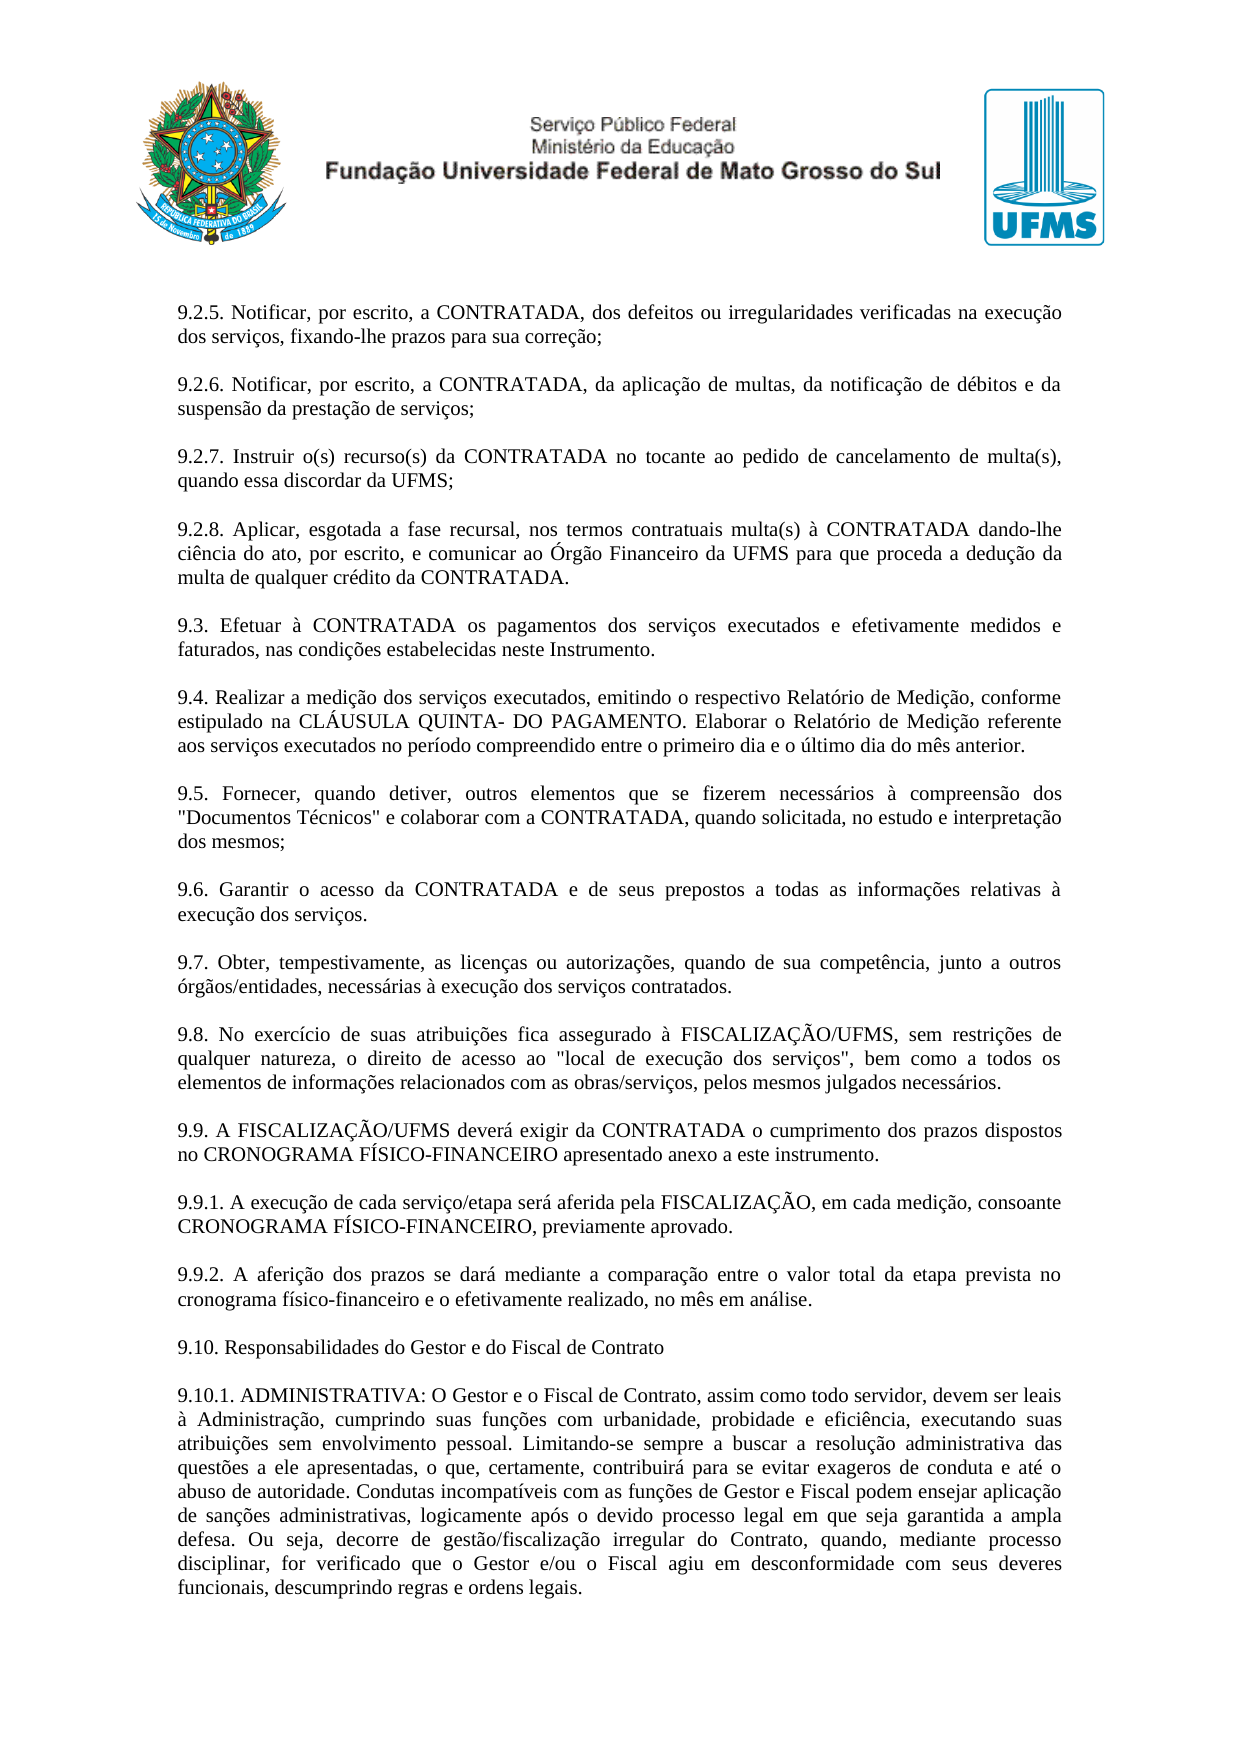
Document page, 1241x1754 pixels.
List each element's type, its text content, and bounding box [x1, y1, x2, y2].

text 9.10. Responsabilidades do Gestor e do Fiscal de Contrato [177, 1334, 1063, 1359]
text 9.3. Efetuar à CONTRATADA os pagamentos dos serviços executados e efetivamente medidos e faturados, nas condições estabelecidas neste Instrumento. [177, 613, 1063, 661]
picture [135, 81, 287, 245]
text 9.5. Fornecer, quando detiver, outros elementos que se fizerem necessários à compreensão dos "Documentos Técnicos" e colaborar com a CONTRATADA, quando solicitada, no estudo e interpretação dos mesmos; [177, 781, 1063, 853]
text 9.7. Obter, tempestivamente, as licenças ou autorizações, quando de sua competência, junto a outros órgãos/entidades, necessárias à execução dos serviços contratados. [177, 949, 1063, 998]
text 9.4. Realizar a medição dos serviços executados, emitindo o respectivo Relatório de Medição, conforme estipulado na CLÁUSULA QUINTA- DO PAGAMENTO. Elaborar o Relatório de Medição referente aos serviços executados no período compreendido entre o primeiro dia e o último dia do mês anterior. [177, 685, 1063, 757]
text 9.9.2. A aferição dos prazos se dará mediante a comparação entre o valor total da etapa prevista no cronograma físico-financeiro e o efetivamente realizado, no mês em análise. [177, 1262, 1063, 1311]
text 9.9.1. A execução de cada serviço/etapa será aferida pela FISCALIZAÇÃO, em cada medição, consoante CRONOGRAMA FÍSICO-FINANCEIRO, previamente aprovado. [177, 1190, 1063, 1238]
text 9.9. A FISCALIZAÇÃO/UFMS deverá exigir da CONTRATADA o cumprimento dos prazos dispostos no CRONOGRAMA FÍSICO-FINANCEIRO apresentado anexo a este instrumento. [177, 1118, 1063, 1166]
text 9.2.6. Notificar, por escrito, a CONTRATADA, da aplicação de multas, da notificação de débitos e da suspensão da prestação de serviços; [177, 372, 1063, 420]
text 9.2.8. Aplicar, esgotada a fase recursal, nos termos contratuais multa(s) à CONTRATADA dando-lhe ciência do ato, por escrito, e comunicar ao Órgão Financeiro da UFMS para que proceda a dedução da multa de qualquer crédito da CONTRATADA. [177, 516, 1063, 589]
text 9.6. Garantir o acesso da CONTRATADA e de seus prepostos a todas as informações relativas à execução dos serviços. [177, 877, 1063, 926]
text 9.2.5. Notificar, por escrito, a CONTRATADA, dos defeitos ou irregularidades verificadas na execução dos serviços, fixando-lhe prazos para sua correção; [177, 300, 1063, 348]
text 9.8. No exercício de suas atribuições fica assegurado à FISCALIZAÇÃO/UFMS, sem restrições de qualquer natureza, o direito de acesso ao "local de execução dos serviços", bem como a todos os elementos de informações relacionados com as obras/serviços, pelos mesmos julgados necessários. [177, 1022, 1063, 1094]
text 9.10.1. ADMINISTRATIVA: O Gestor e o Fiscal de Contrato, assim como todo servidor, devem ser leais à Administração, cumprindo suas funções com urbanidade, probidade e eficiência, executando suas atribuições sem envolvimento pessoal. Limitando-se sempre a buscar a resolução administrativa das questões a ele apresentadas, o que, certamente, contribuirá para se evitar exageros de conduta e até o abuso de autoridade. Condutas incompatíveis com as funções de Gestor e Fiscal podem ensejar aplicação de sanções administrativas, logicamente após o devido processo legal em que seja garantida a ampla defesa. Ou seja, decorre de gestão/fiscalização irregular do Contrato, quando, mediante processo disciplinar, for verificado que o Gestor e/ou o Fiscal agiu em desconformidade com seus deveres funcionais, descumprindo regras e ordens legais. [177, 1383, 1063, 1599]
picture [325, 117, 940, 184]
picture [987, 91, 1102, 243]
text 9.2.7. Instruir o(s) recurso(s) da CONTRATADA no tocante ao pedido de cancelamento de multa(s), quando essa discordar da UFMS; [177, 444, 1063, 492]
